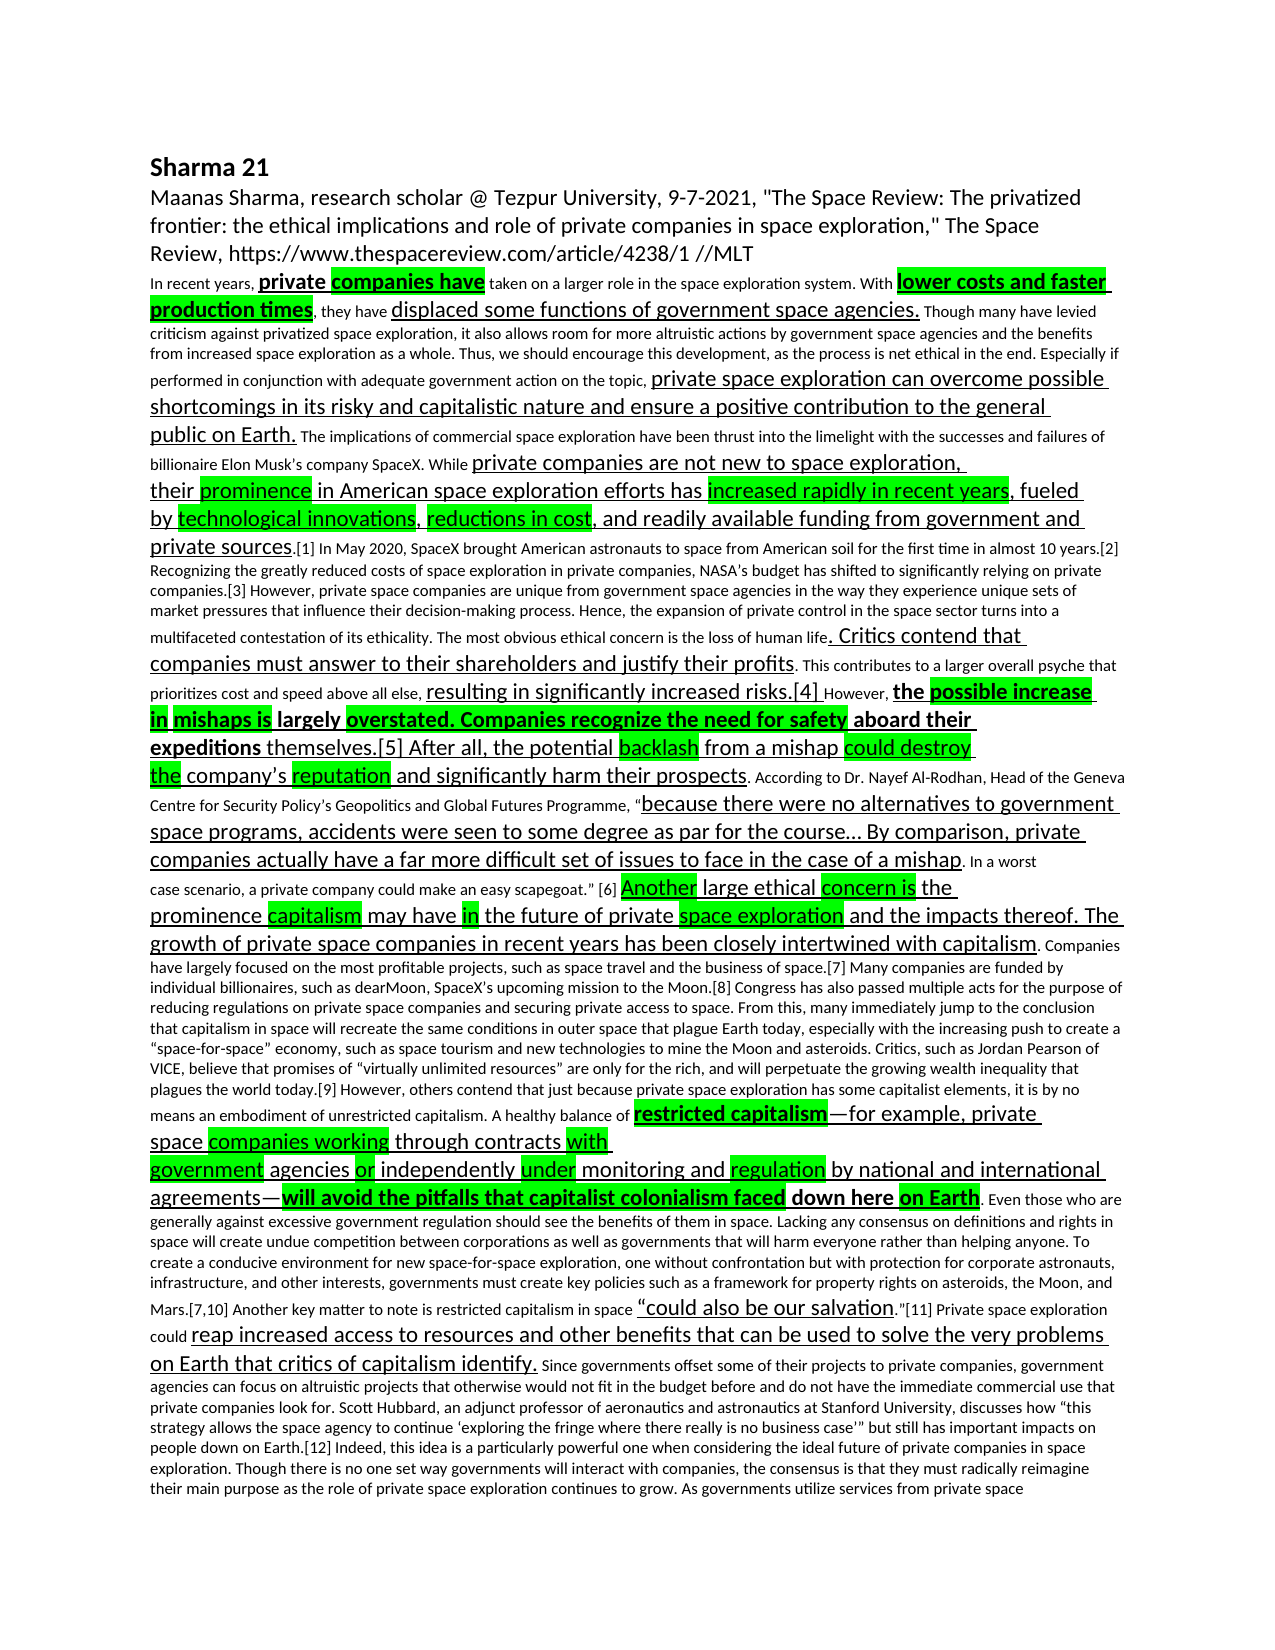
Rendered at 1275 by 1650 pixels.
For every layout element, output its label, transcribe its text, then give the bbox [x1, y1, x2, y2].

text Sharma 21 [150, 150, 1125, 183]
text Maanas Sharma, research scholar @ Tezpur University, 9-7-2021, "The Space Review: The privatized frontier: the ethical implications and role of private companies in space exploration," The Space Review, https://www.thespacereview.com/article/4238/1 //MLT [150, 183, 1125, 267]
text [150, 267, 1125, 1498]
